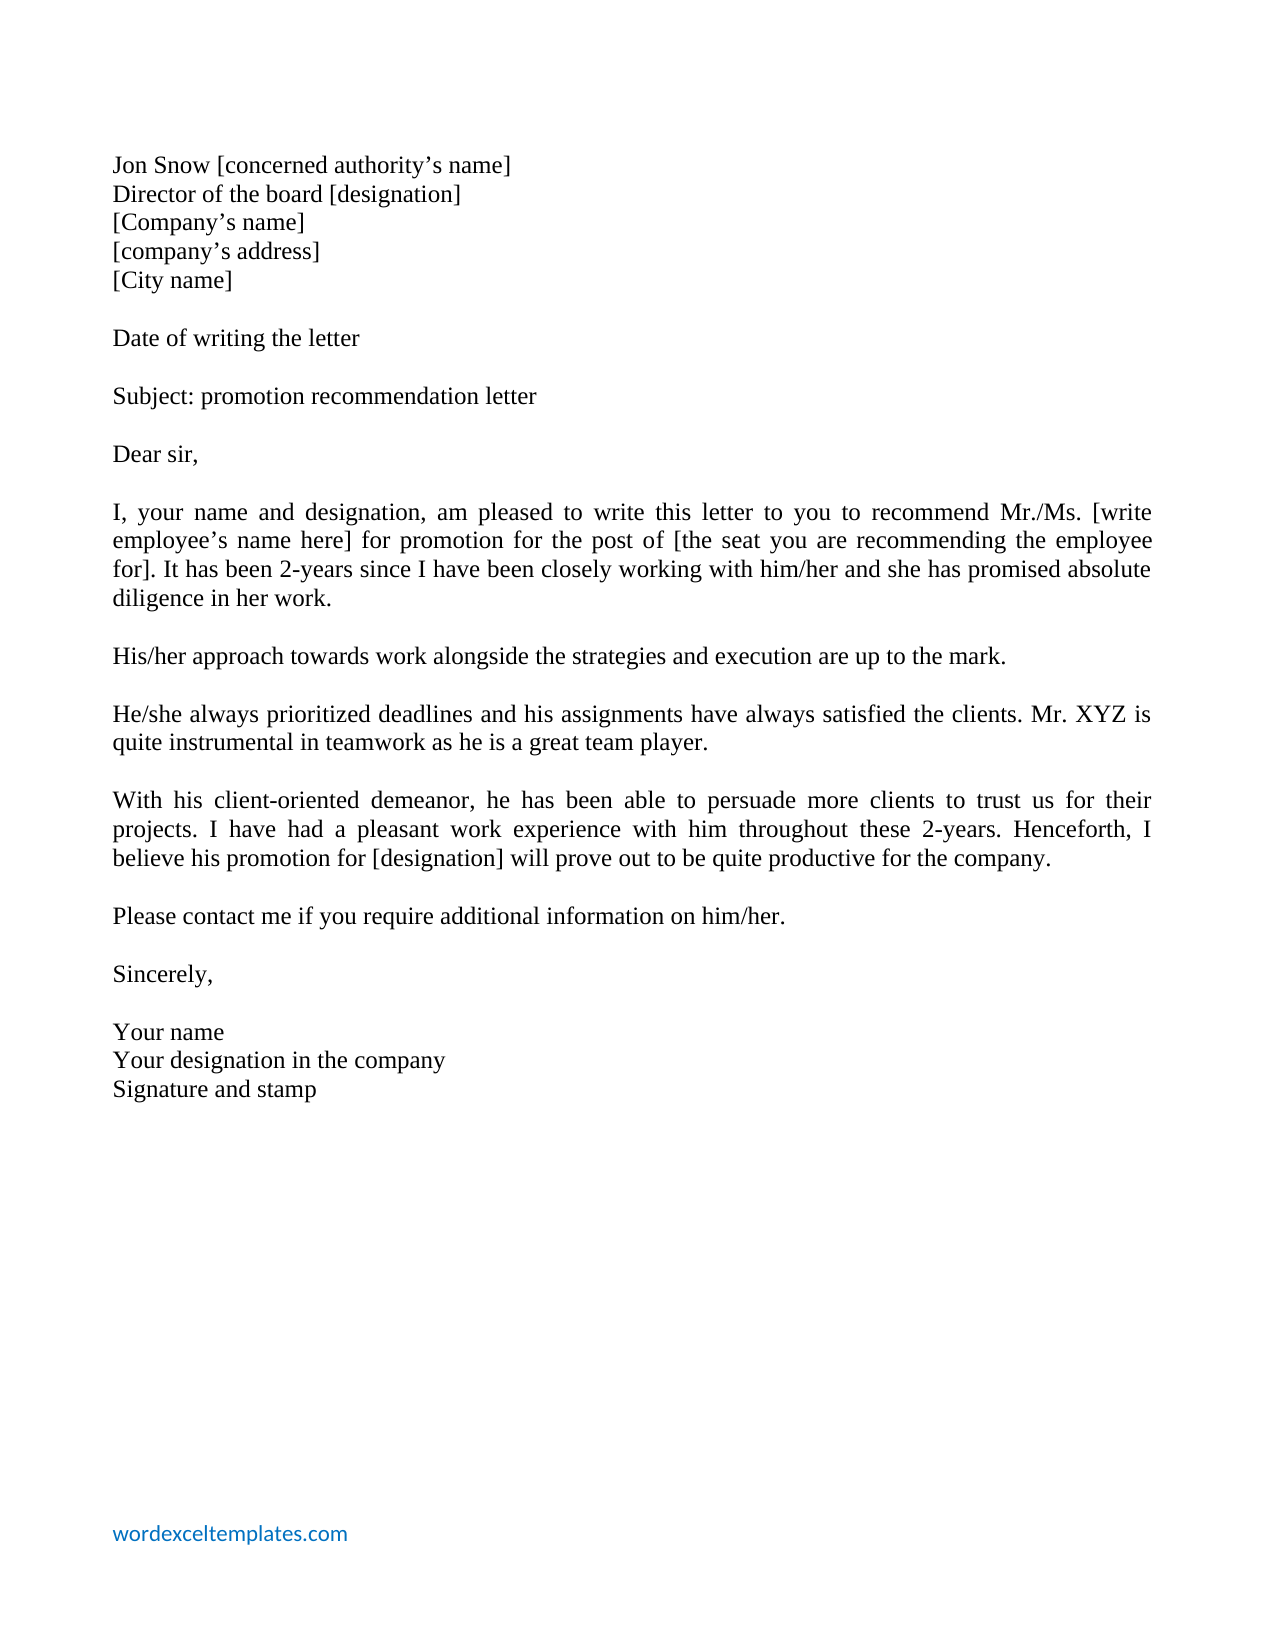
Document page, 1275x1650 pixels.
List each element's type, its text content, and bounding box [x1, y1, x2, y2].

text Please contact me if you require additional information on him/her. [112, 901, 1153, 929]
text I, your name and designation, am pleased to write this letter to you to recommend Mr./Ms. [write employee’s name here] for promotion for the post of [the seat you are recommending the employee for]. It has been 2-years since I have been closely working with him/her and she has promised absolute diligence in her work. [112, 497, 1153, 612]
text Dear sir, [112, 439, 1153, 467]
text Date of writing the letter [112, 323, 1153, 352]
text Your name Your designation in the company Signature and stamp [112, 1017, 1153, 1103]
text He/she always prioritized deadlines and his assignments have always satisfied the clients. Mr. XYZ is quite instrumental in teamwork as he is a great team player. [112, 699, 1153, 756]
text Subject: promotion recommendation letter [112, 381, 1153, 409]
text Sincerely, [112, 959, 1153, 987]
text His/her approach towards work alongside the strategies and execution are up to the mark. [112, 641, 1153, 669]
text Jon Snow [concerned authority’s name] Director of the board [designation] [Company’s name] [company’s address] [City name] [112, 150, 1153, 294]
text With his client-oriented demeanor, he has been able to persuade more clients to trust us for their projects. I have had a pleasant work experience with him throughout these 2-years. Henceforth, I believe his promotion for [designation] will prove out to be quite productive for the company. [112, 785, 1153, 872]
